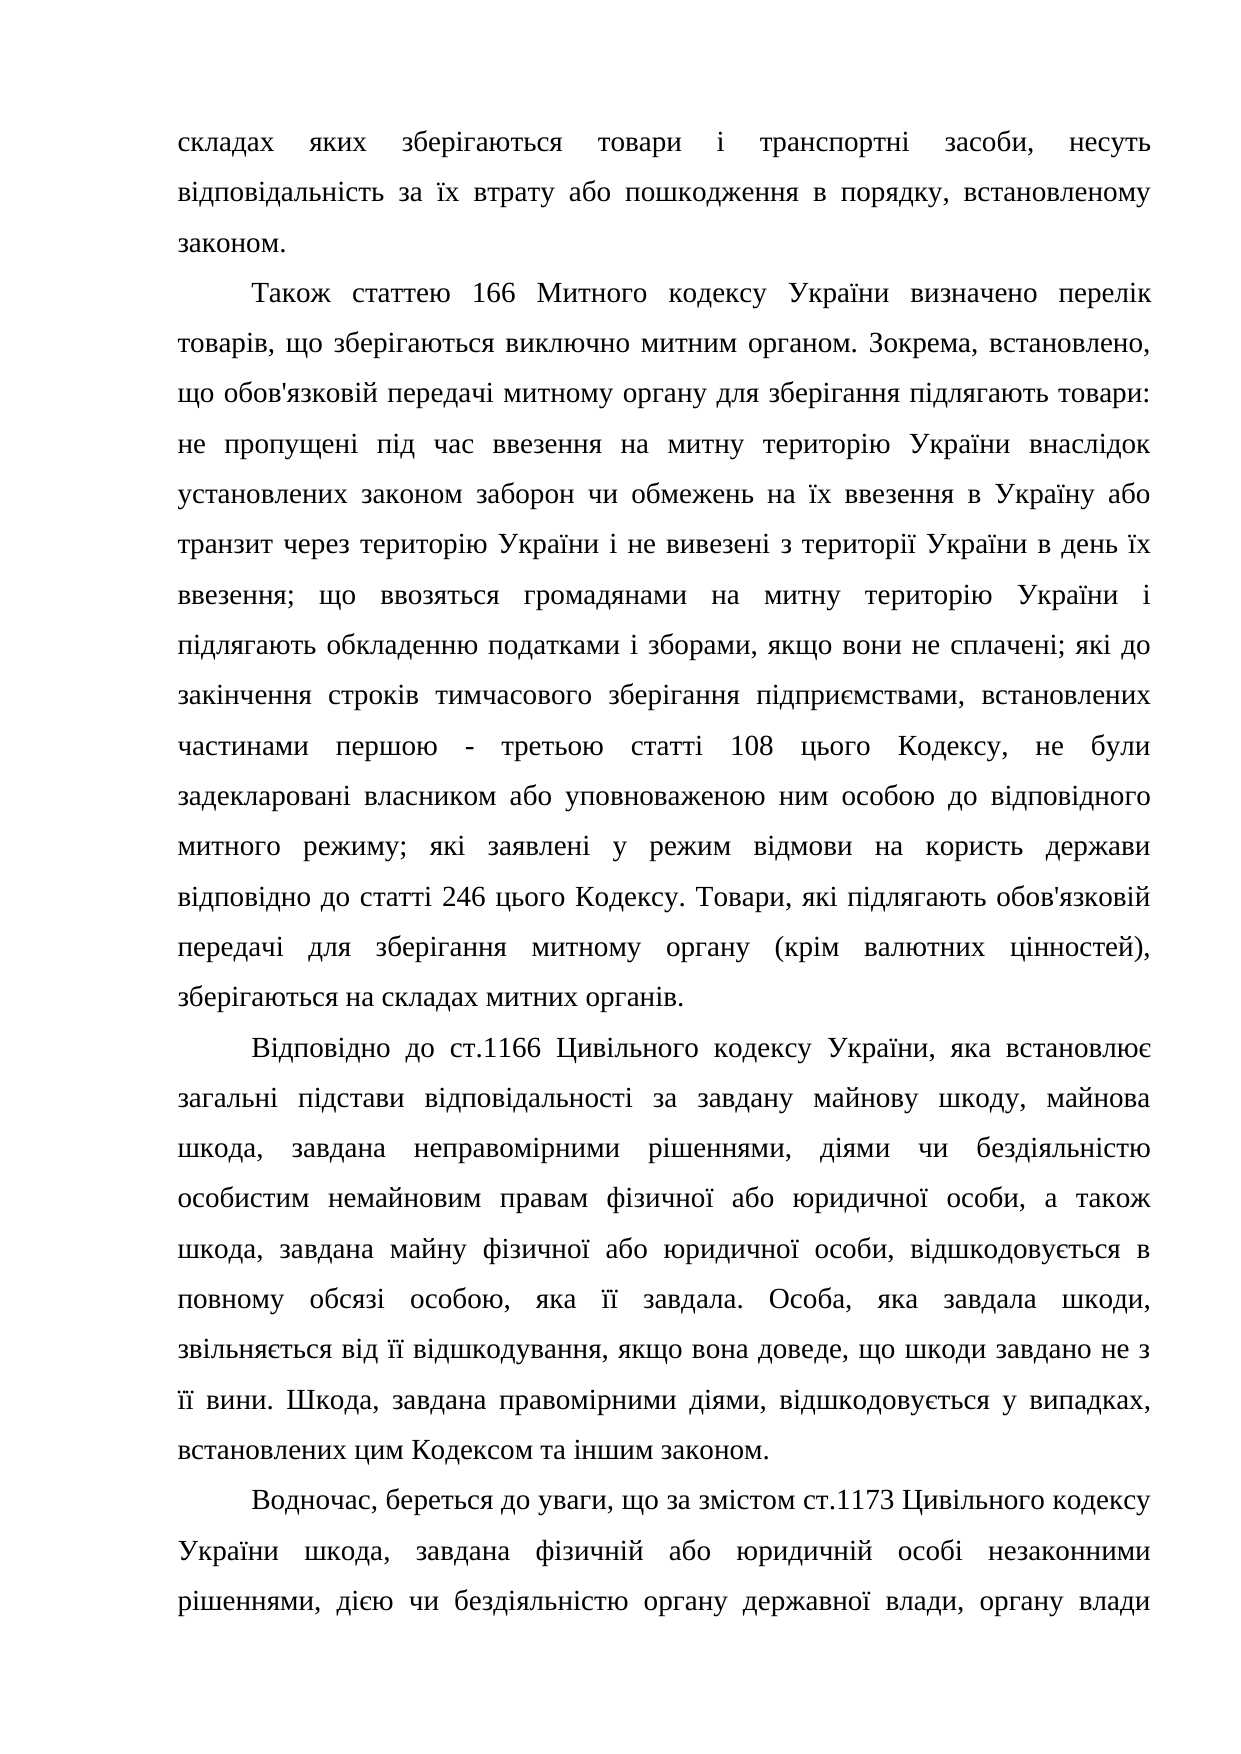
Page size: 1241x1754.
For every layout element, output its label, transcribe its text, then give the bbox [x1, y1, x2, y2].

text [177, 1482, 1152, 1617]
text Також статтею 166 Митного кодексу України визначено перелік товарів, що зберігаються виключно митним органом. Зокрема, встановлено, що обов'язковій передачі митному органу для зберігання підлягають товари: не пропущені під час ввезення на митну територію України внаслідок установлених законом заборон чи обмежень на їх ввезення в Україну або транзит через територію України і не вивезені з території України в день їх ввезення; що ввозяться громадянами на митну територію України і підлягають обкладенню податками і зборами, якщо вони не сплачені; які до закінчення строків тимчасового зберігання підприємствами, встановлених частинами першою - третьою статті 108 цього Кодексу, не були задекларовані власником або уповноваженою ним особою до відповідного митного режиму; які заявлені у режим відмови на користь держави відповідно до статті 246 цього Кодексу. Товари, які підлягають обов'язковій передачі для зберігання митному органу (крім валютних цінностей), зберігаються на складах митних органів. [177, 275, 1152, 1013]
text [177, 124, 1152, 258]
text Відповідно до ст.1166 Цивільного кодексу України, яка встановлює загальні підстави відповідальності за завдану майнову шкоду, майнова шкода, завдана неправомірними рішеннями, діями чи бездіяльністю особистим немайновим правам фізичної або юридичної особи, а також шкода, завдана майну фізичної або юридичної особи, відшкодовується в повному обсязі особою, яка її завдала. Особа, яка завдала шкоди, звільняється від її відшкодування, якщо вона доведе, що шкоди завдано не з її вини. Шкода, завдана правомірними діями, відшкодовується у випадках, встановлених цим Кодексом та іншим законом. [177, 1030, 1152, 1466]
